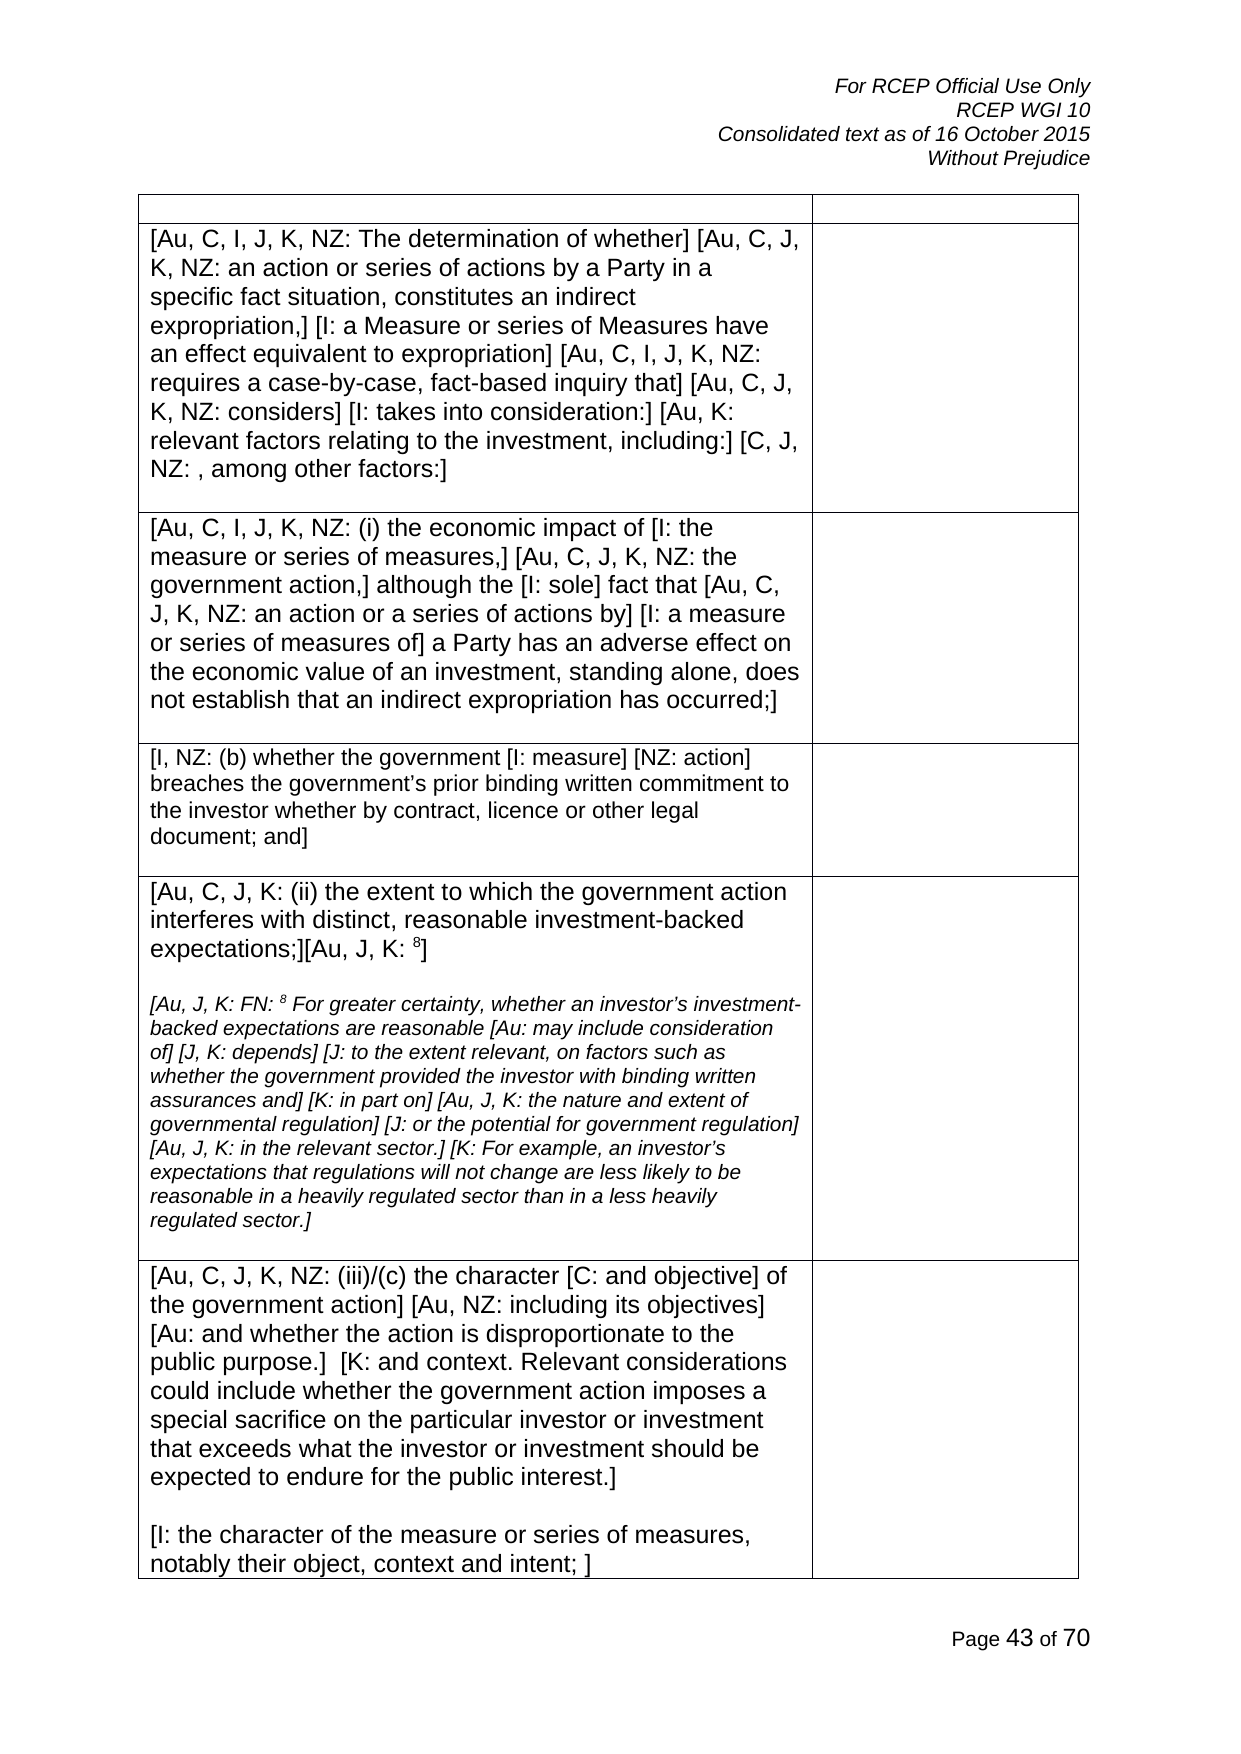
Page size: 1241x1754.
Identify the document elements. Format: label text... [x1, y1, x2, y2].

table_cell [139, 195, 812, 223]
table_cell [813, 195, 1078, 223]
table_cell [813, 744, 1078, 876]
table_cell [Au, C, J, K: (ii) the extent to which the government action interferes with distinct, reasonable investment-backed expectations;][Au, J, K: 8] [Au, J, K: FN: 8 For greater certainty, whether an investor’s investment-backed expectations are reasonable [Au: may include consideration of] [J, K: depends] [J: to the extent relevant, on factors such as whether the government provided the investor with binding written assurances and] [K: in part on] [Au, J, K: the nature and extent of governmental regulation] [J: or the potential for government regulation] [Au, J, K: in the relevant sector.] [K: For example, an investor’s expectations that regulations will not change are less likely to be reasonable in a heavily regulated sector than in a less heavily regulated sector.] [139, 877, 812, 1260]
table_cell [Au, C, I, J, K, NZ: The determination of whether] [Au, C, J, K, NZ: an action or series of actions by a Party in a specific fact situation, constitutes an indirect expropriation,] [I: a Measure or series of Measures have an effect equivalent to expropriation] [Au, C, I, J, K, NZ: requires a case-by-case, fact-based inquiry that] [Au, C, J, K, NZ: considers] [I: takes into consideration:] [Au, K: relevant factors relating to the investment, including:] [C, J, NZ: , among other factors:] [139, 224, 812, 512]
table_cell [I, NZ: (b) whether the government [I: measure] [NZ: action] breaches the government’s prior binding written commitment to the investor whether by contract, licence or other legal document; and] [139, 744, 812, 876]
table_cell [Au, C, I, J, K, NZ: (i) the economic impact of [I: the measure or series of measures,] [Au, C, J, K, NZ: the government action,] although the [I: sole] fact that [Au, C, J, K, NZ: an action or a series of actions by] [I: a measure or series of measures of] a Party has an adverse effect on the economic value of an investment, standing alone, does not establish that an indirect expropriation has occurred;] [139, 513, 812, 743]
table_cell [813, 877, 1078, 1260]
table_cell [139, 1261, 812, 1577]
table_cell [813, 1261, 1078, 1577]
table_cell [813, 513, 1078, 743]
table_cell [813, 224, 1078, 512]
